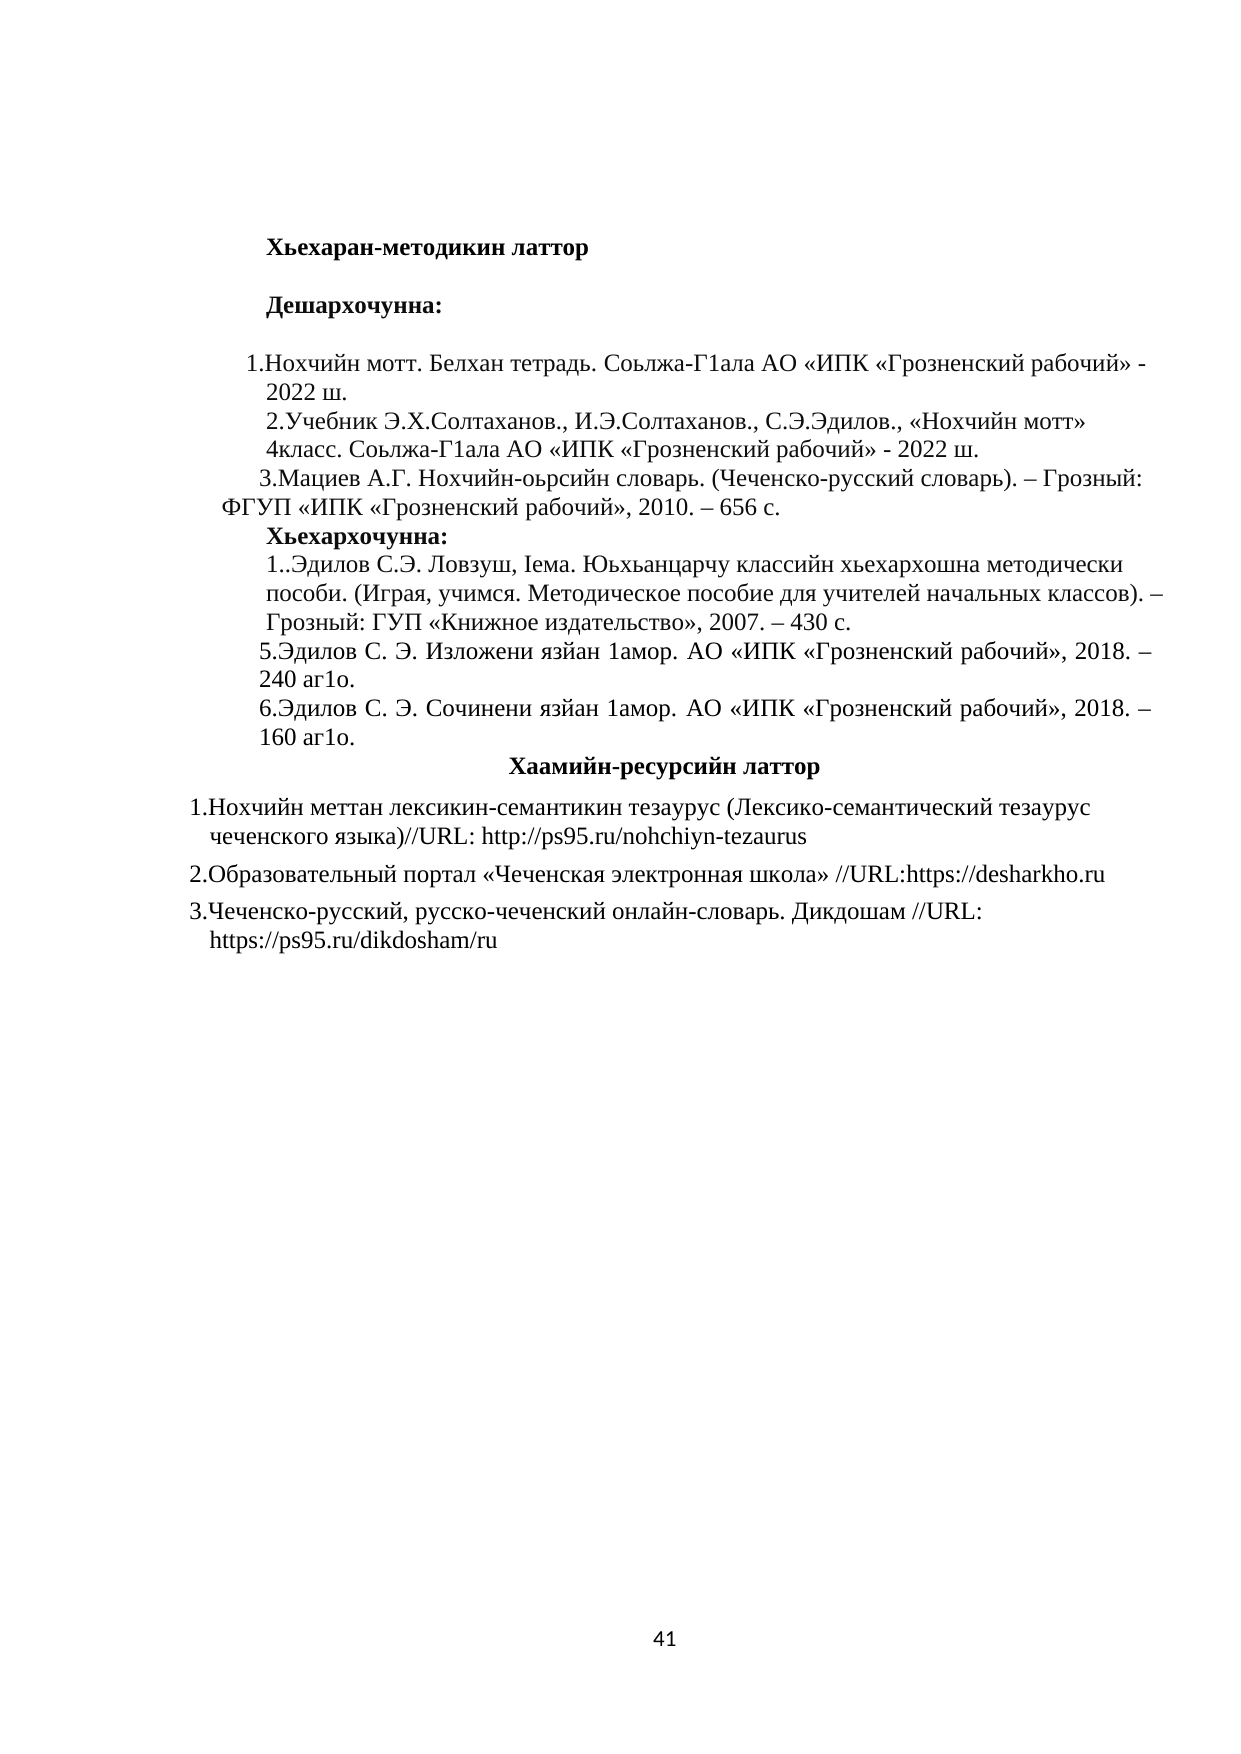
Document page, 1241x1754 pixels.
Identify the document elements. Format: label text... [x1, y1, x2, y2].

list 1.Нохчийн меттан лексикин-семантикин тезаурус (Лексико-семантический тезаурус чеченского языка)//URL: http://ps95.ru/nohchiyn-tezaurus [189, 792, 1152, 850]
text Хьехаран-методикин латтор [177, 232, 1167, 261]
list 1.Нохчийн мотт. Белхан тетрадь. Соьлжа-Г1ала АО «ИПК «Грозненский рабочий» - 2022 ш. [246, 348, 1152, 406]
text 2.Учебник Э.Х.Солтаханов., И.Э.Солтаханов., С.Э.Эдилов., «Нохчийн мотт» 4класс. Соьлжа-Г1ала АО «ИПК «Грозненский рабочий» - 2022 ш. [266, 406, 1167, 463]
text 6.Эдилов С. Э. Сочинени язйан 1амор. АО «ИПК «Грозненский рабочий», 2018. – 160 аг1о. [259, 693, 1152, 751]
list 2.Образовательный портал «Чеченская электронная школа» //URL:https://desharkho.ru [189, 859, 1152, 887]
text Дешархочунна: [177, 290, 1167, 319]
text 3.Мациев А.Г. Нохчийн-оьрсийн словарь. (Чеченско-русский словарь). – Грозный: ФГУП «ИПК «Грозненский рабочий», 2010. – 656 с. [221, 463, 1152, 521]
text Хаамийн-ресурсийн латтор [177, 751, 1152, 779]
list 3.Чеченско-русский, русско-чеченский онлайн-словарь. Дикдошам //URL: https://ps95.ru/dikdosham/ru [189, 896, 1152, 953]
text Хьехархочунна: [177, 521, 1167, 549]
text 5.Эдилов С. Э. Изложени язйан 1амор. АО «ИПК «Грозненский рабочий», 2018. – 240 аг1о. [259, 636, 1152, 693]
text 1..Эдилов С.Э. Ловзуш, Ӏема. Юьхьанцарчу классийн хьехархошна методически пособи. (Играя, учимся. Методическое пособие для учителей начальных классов). – Грозный: ГУП «Книжное издательство», 2007. – 430 с. [266, 549, 1167, 636]
